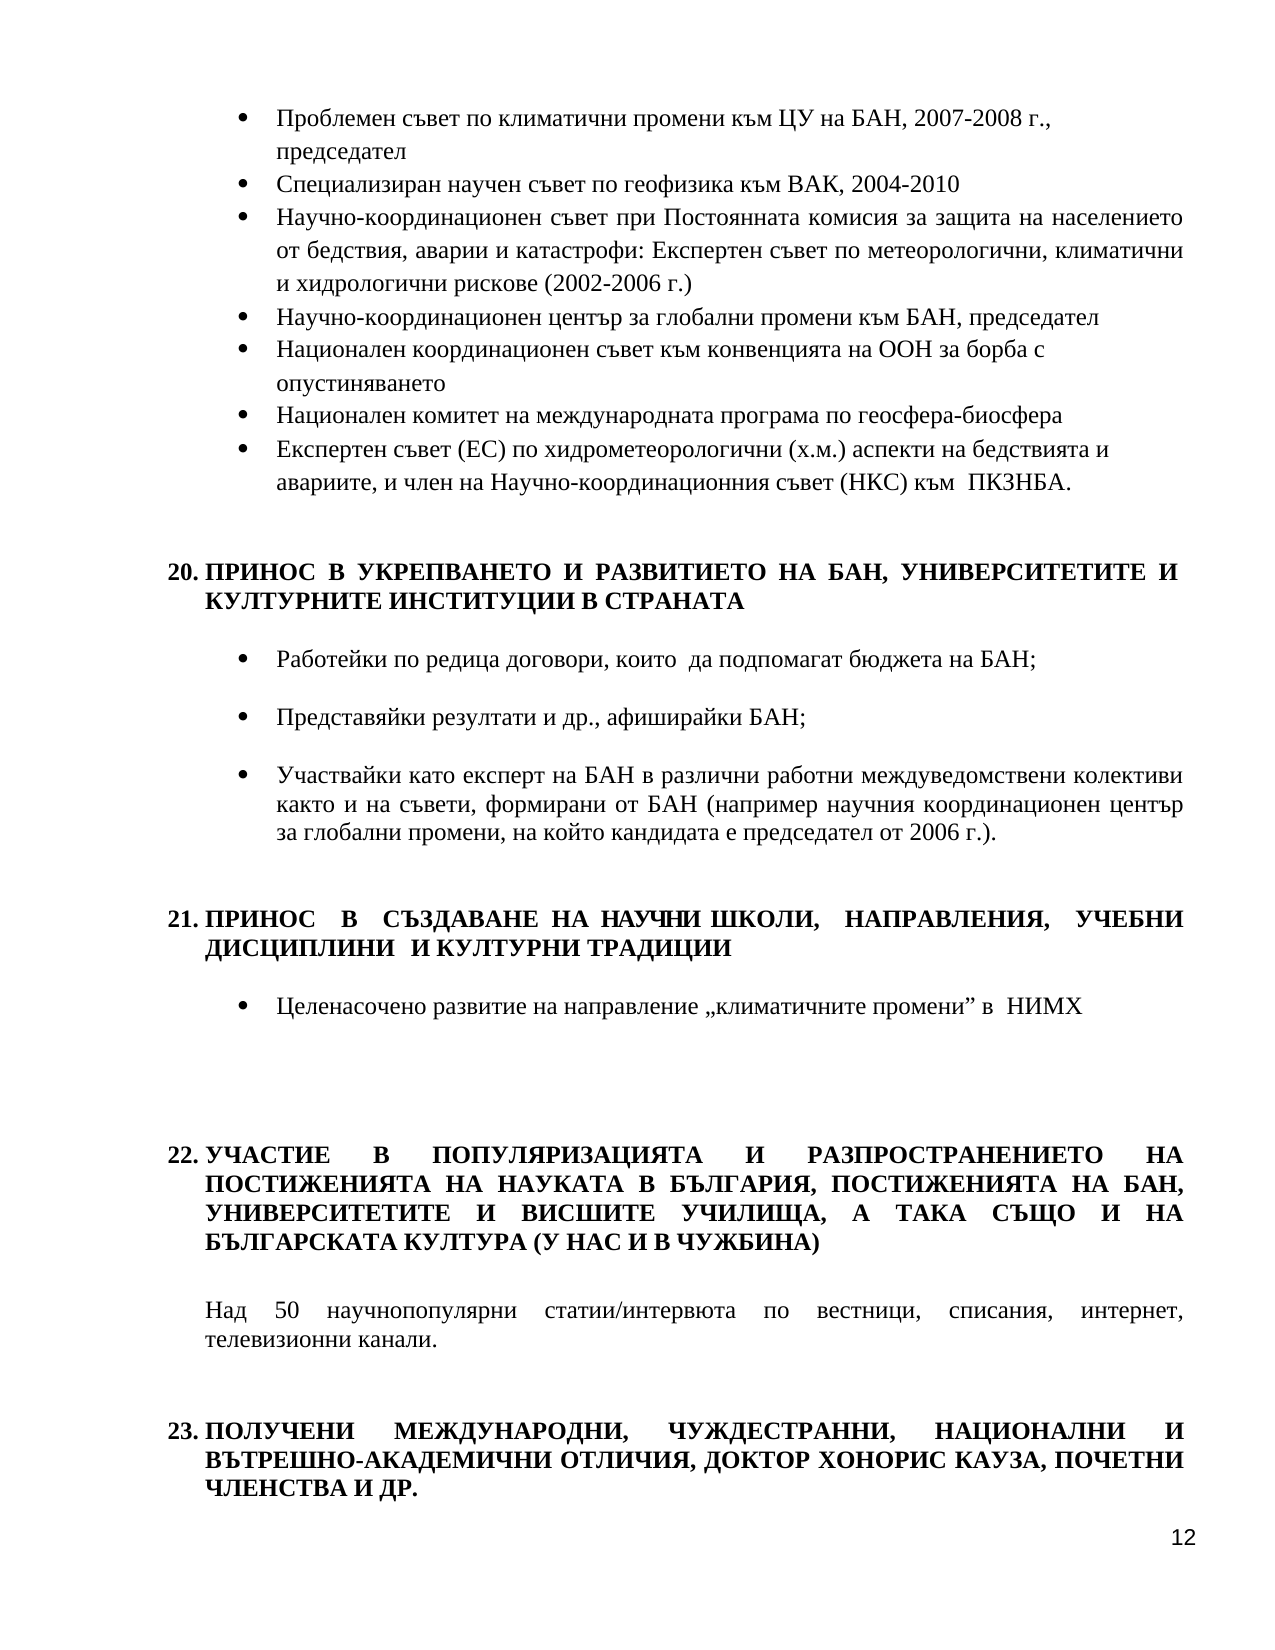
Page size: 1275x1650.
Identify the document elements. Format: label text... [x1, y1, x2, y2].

list Национален координационен съвет към конвенцията на ООН за борба с опустиняването [239, 334, 1184, 396]
list Проблемен съвет по климатични промени към ЦУ на БАН, 2007-2008 г., председател [239, 103, 1184, 165]
list ПОЛУЧЕНИ МЕЖДУНАРОДНИ, ЧУЖДЕСТРАННИ, НАЦИОНАЛНИ И ВЪТРЕШНО-АКАДЕМИЧНИ ОТЛИЧИЯ, ДОКТОР ХОНОРИС КАУЗА, ПОЧЕТНИ ЧЛЕНСТВА И ДР. [167, 1416, 1185, 1502]
list Целенасочено развитие на направление „климатичните промени” в НИМХ [239, 991, 1196, 1020]
list Работейки по редица договори, които да подпомагат бюджета на БАН; [239, 644, 1196, 672]
list Представяйки резултати и др., афиширайки БАН; [239, 702, 1196, 731]
list УЧАСТИЕ В ПОПУЛЯРИЗАЦИЯТА И РАЗПРОСТРАНЕНИЕТО НА ПОСТИЖЕНИЯТА НА НАУКАТА В БЪЛГАРИЯ, ПОСТИЖЕНИЯТА НА БАН, УНИВЕРСИТЕТИТЕ И ВИСШИТЕ УЧИЛИЩА, А ТАКА СЪЩО И НА БЪЛГАРСКАТА КУЛТУРА (У НАС И В ЧУЖБИНА) [167, 1140, 1184, 1255]
list ПРИНОС В УКРЕПВАНЕТО И РАЗВИТИЕТО НА БАН, УНИВЕРСИТЕТИТЕ И КУЛТУРНИТЕ ИНСТИТУЦИИ В СТРАНАТА [167, 557, 1178, 615]
list Специализиран научен съвет по геофизика към ВАК, 2004-2010 [239, 169, 1196, 198]
list ПРИНОС В СЪЗДАВАНЕ НА НАУЧНИ ШКОЛИ, НАПРАВЛЕНИЯ, УЧЕБНИ ДИСЦИПЛИНИ И КУЛТУРНИ ТРАДИЦИИ [167, 904, 1184, 962]
list Експертен съвет (ЕС) по хидрометеорологични (х.м.) аспекти на бедствията и авариите, и член на Научно-координационния съвет (НКС) към ПКЗНБА. [239, 434, 1184, 495]
list Научно-координационен съвет при Постоянната комисия за защита на населението от бедствия, аварии и катастрофи: Експертен съвет по метеорологични, климатични и хидрологични рискове (2002-2006 г.) [239, 202, 1184, 297]
list Научно-координационен център за глобални промени към БАН, председател [239, 302, 1196, 330]
list Национален комитет на международната програма по геосфера-биосфера [239, 401, 1196, 429]
list Над 50 научнопопулярни статии/интервюта по вестници, списания, интернет, телевизионни канали. [205, 1295, 1184, 1353]
list Участвайки като експерт на БАН в различни работни междуведомствени колективи както и на съвети, формирани от БАН (например научния координационен център за глобални промени, на който кандидата е председател от 2006 г.). [239, 760, 1184, 846]
